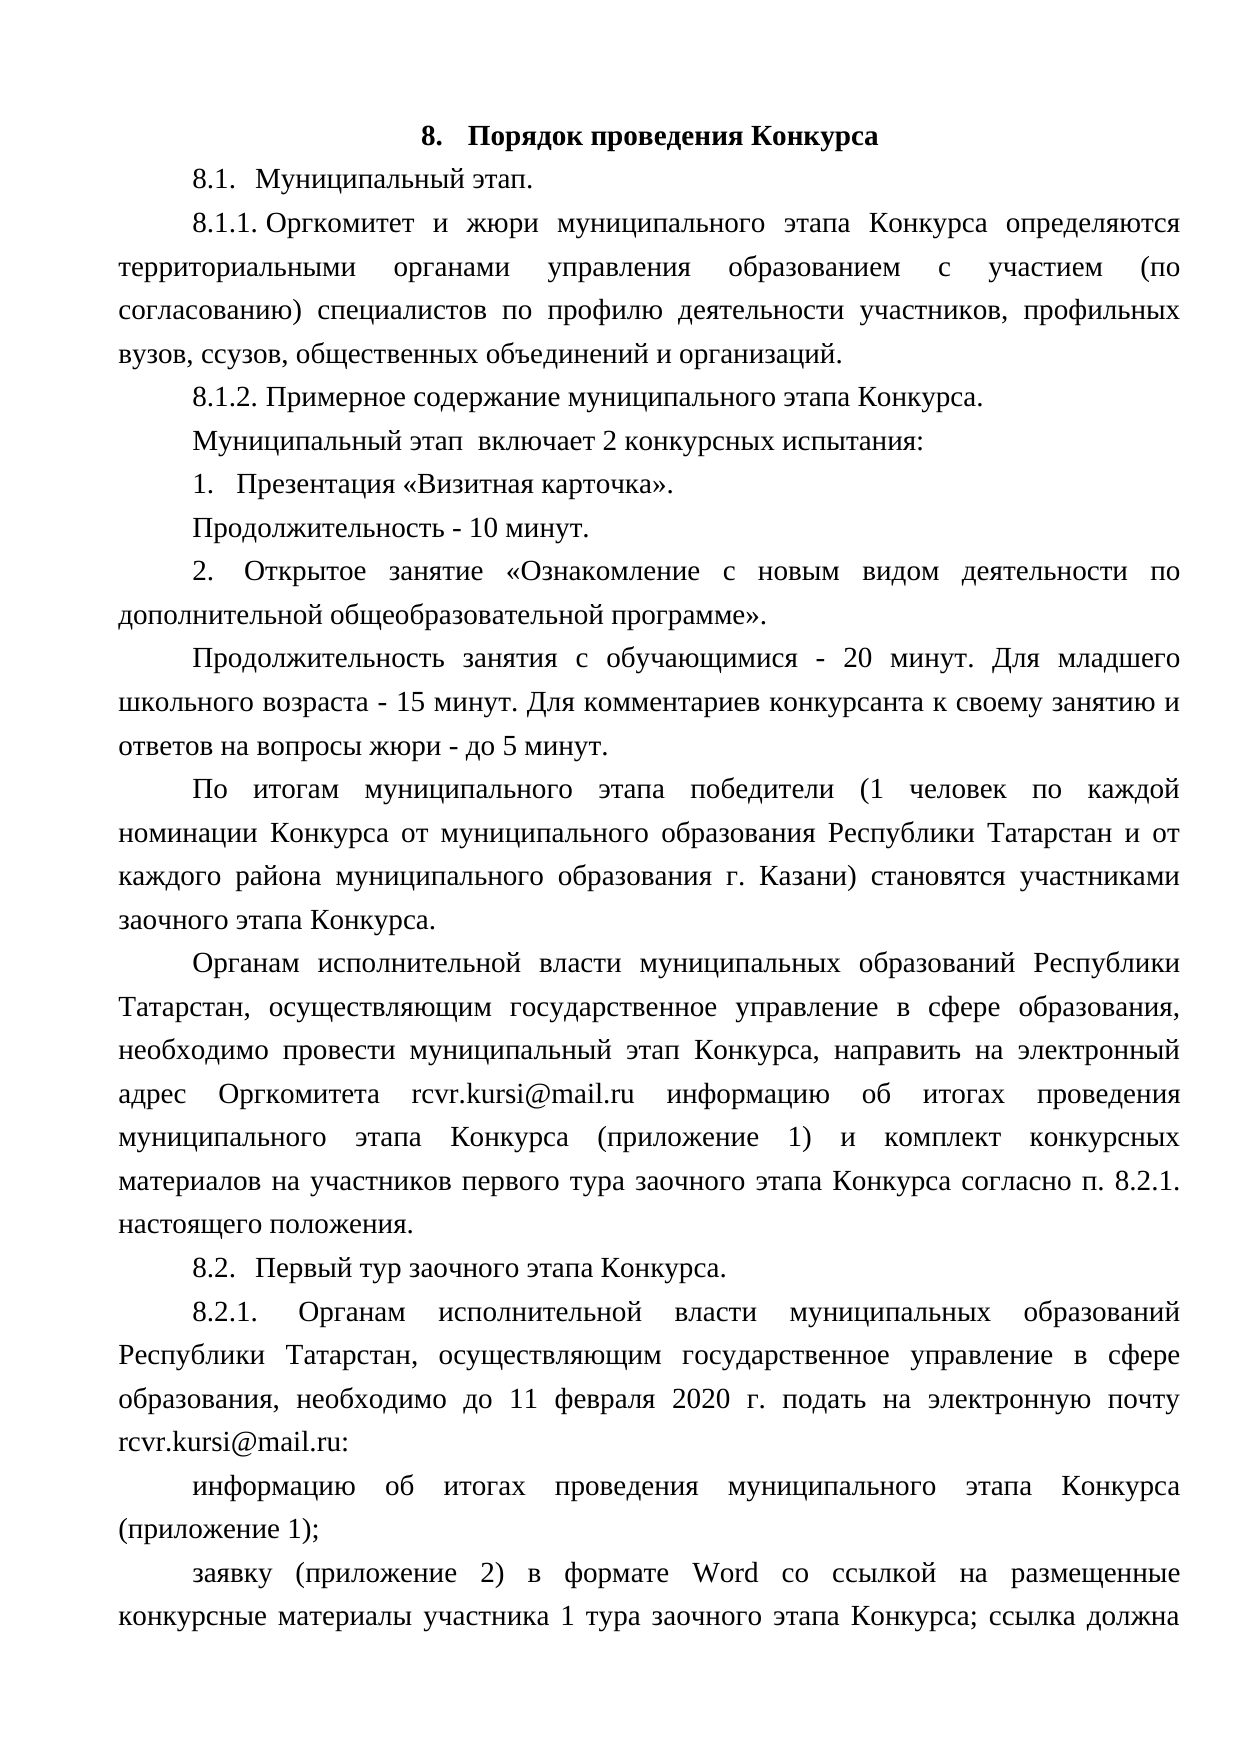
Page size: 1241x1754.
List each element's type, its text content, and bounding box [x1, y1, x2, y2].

text информацию об итогах проведения муниципального этапа Конкурса (приложение 1); [118, 1468, 1181, 1545]
text 1. Презентация «Визитная карточка». [118, 466, 1181, 500]
list Примерное содержание муниципального этапа Конкурса. [118, 379, 1181, 413]
text Органам исполнительной власти муниципальных образований Республики Татарстан, осуществляющим государственное управление в сфере образования, необходимо провести муниципальный этап Конкурса, направить на электронный адрес Оргкомитета rcvr.kursi@mail.ru информацию об итогах проведения муниципального этапа Конкурса (приложение 1) и комплект конкурсных материалов на участников первого тура заочного этапа Конкурса согласно п. 8.2.1. настоящего положения. [118, 945, 1181, 1240]
list Оргкомитет и жюри муниципального этапа Конкурса определяются территориальными органами управления образованием с участием (по согласованию) специалистов по профилю деятельности участников, профильных вузов, ссузов, общественных объединений и организаций. [118, 205, 1181, 369]
list Органам исполнительной власти муниципальных образований Республики Татарстан, осуществляющим государственное управление в сфере образования, необходимо до 11 февраля 2020 г. подать на электронную почту rcvr.kursi@mail.ru: [118, 1294, 1181, 1458]
list Первый тур заочного этапа Конкурса. [118, 1250, 1181, 1284]
list Порядок проведения Конкурса [118, 118, 1181, 152]
text Продолжительность занятия с обучающимися - 20 минут. Для младшего школьного возраста - 15 минут. Для комментариев конкурсанта к своему занятию и ответов на вопросы жюри - до 5 минут. [118, 641, 1181, 761]
text Муниципальный этап включает 2 конкурсных испытания: [118, 423, 1181, 456]
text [118, 1555, 1181, 1632]
list Муниципальный этап. [118, 162, 1181, 195]
text Продолжительность - 10 минут. [118, 510, 1181, 543]
text 2. Открытое занятие «Ознакомление с новым видом деятельности по дополнительной общеобразовательной программе». [118, 553, 1181, 631]
text По итогам муниципального этапа победители (1 человек по каждой номинации Конкурса от муниципального образования Республики Татарстан и от каждого района муниципального образования г. Казани) становятся участниками заочного этапа Конкурса. [118, 771, 1181, 935]
